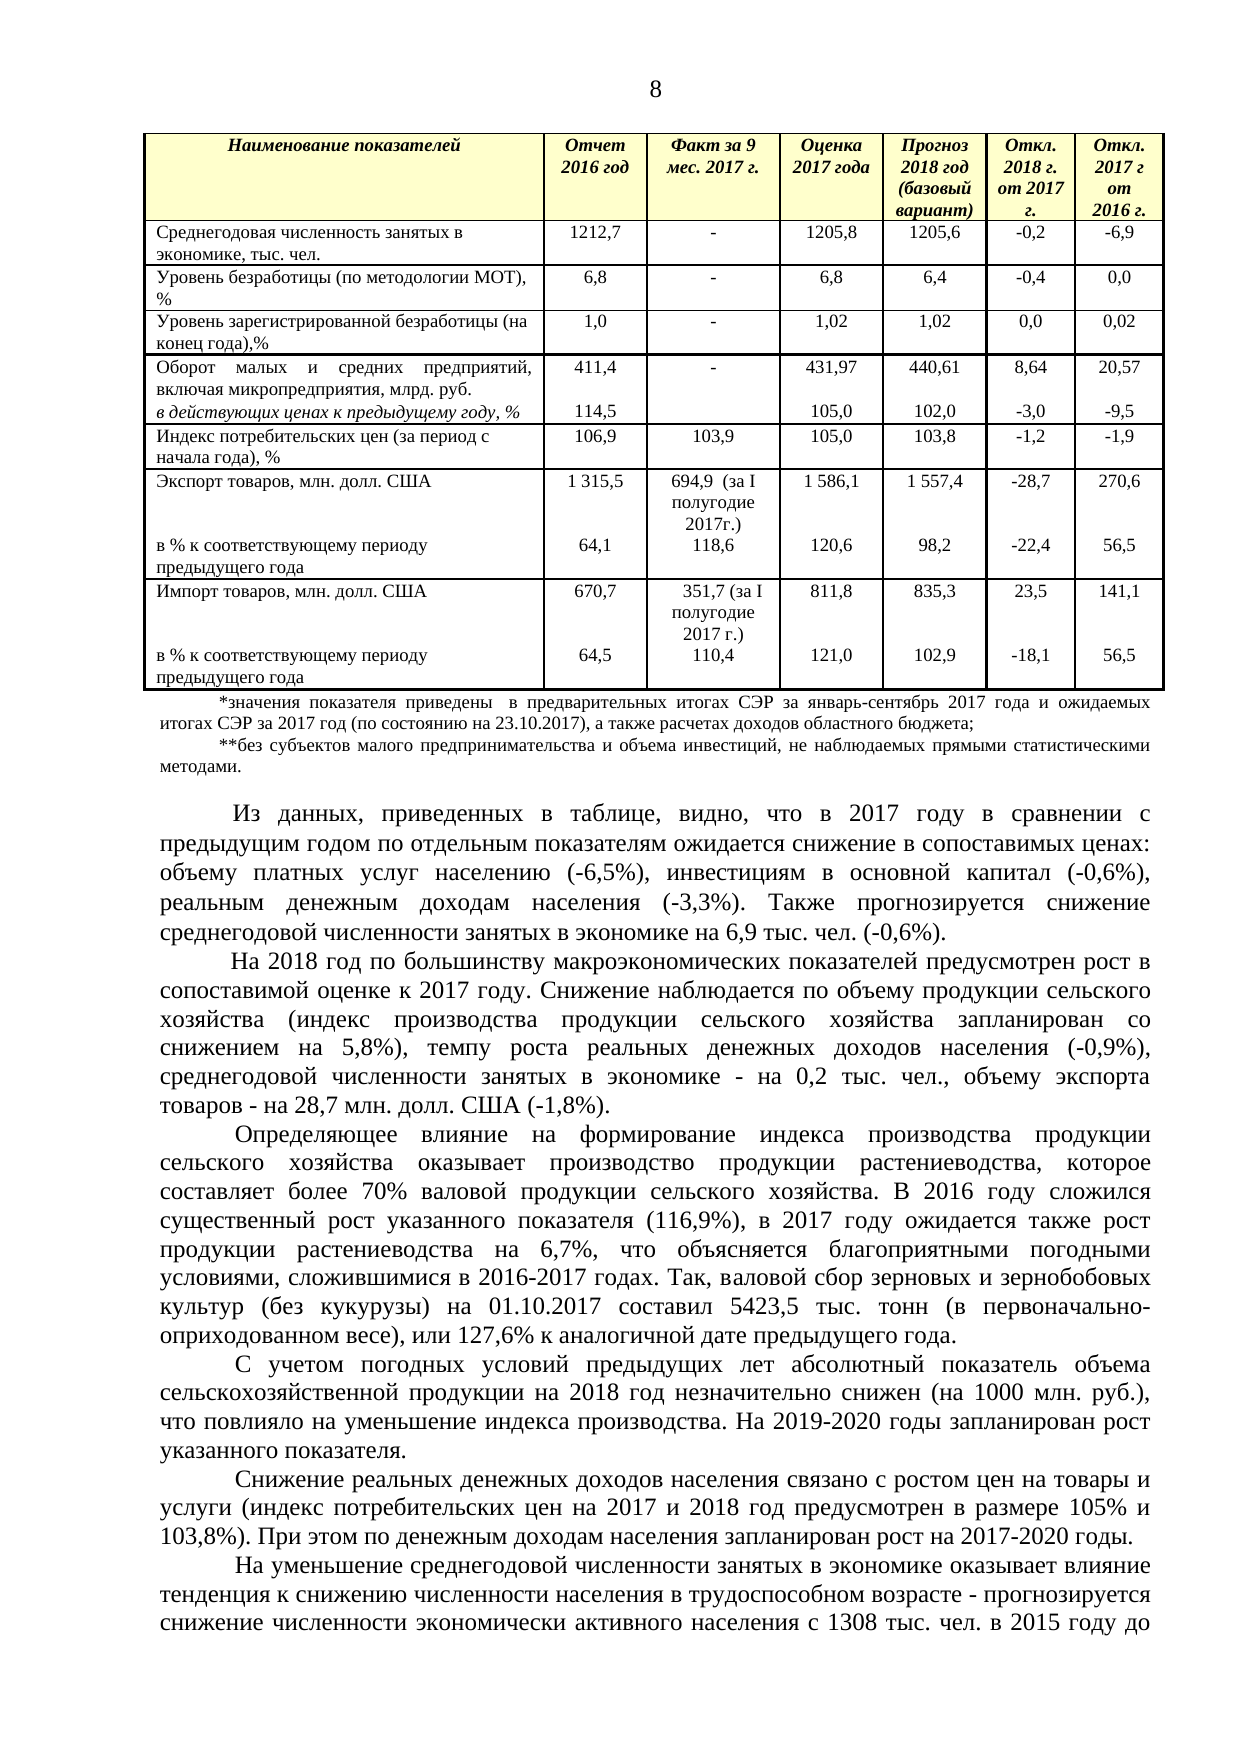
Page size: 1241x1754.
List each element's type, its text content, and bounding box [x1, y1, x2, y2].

table_cell 1,02 [884, 311, 985, 353]
table_header Прогноз 2018 год (базовый вариант) [884, 134, 985, 220]
table_cell -1,9 [1076, 425, 1162, 468]
table_header Отчет 2016 год [545, 134, 646, 220]
table_cell 1212,7 [545, 221, 646, 264]
table_cell 6,8 [545, 266, 646, 309]
table_cell в % к соответствующему периоду предыдущего года [146, 644, 543, 687]
table_cell 1,0 [545, 311, 646, 353]
table_cell 351,7 (за I полугодие 2017 г.) [648, 580, 779, 644]
text *значения показателя приведены в предварительных итогах СЭР за январь-сентябрь 2017 года и ожидаемых итогах СЭР за 2017 год (по состоянию на 23.10.2017), а также расчетах доходов областного бюджета; [159, 691, 1152, 734]
table_cell Уровень зарегистрированной безработицы (на конец года),% [146, 311, 543, 353]
table_cell 106,9 [545, 425, 646, 468]
table_cell -6,9 [1076, 221, 1162, 264]
table_cell -0,4 [988, 266, 1074, 309]
table_cell -18,1 [988, 644, 1074, 687]
text Определяющее влияние на формирование индекса производства продукции сельского хозяйства оказывает производство продукции растениеводства, которое составляет более 70% валовой продукции сельского хозяйства. В 2016 году сложился существенный рост указанного показателя (116,9%), в 2017 году ожидается также рост продукции растениеводства на 6,7%, что объясняется благоприятными погодными условиями, сложившимися в 2016-2017 годах. Так, валовой сбор зерновых и зернобобовых культур (без кукурузы) на 01.10.2017 составил 5423,5 тыс. тонн (в первоначально-оприходованном весе), или 127,6% к аналогичной дате предыдущего года. [159, 1119, 1152, 1349]
table_cell -1,2 [988, 425, 1074, 468]
table_cell 1205,6 [884, 221, 985, 264]
table_cell - [648, 356, 779, 399]
table_cell Оборот малых и средних предприятий, включая микропредприятия, млрд. руб. [146, 356, 543, 399]
table_cell 98,2 [884, 534, 985, 577]
table_cell в % к соответствующему периоду предыдущего года [146, 534, 543, 577]
table_cell 120,6 [781, 534, 882, 577]
table_cell 835,3 [884, 580, 985, 644]
table_cell 694,9 (за I полугодие 2017г.) [648, 470, 779, 534]
table_cell 0,0 [1076, 266, 1162, 309]
table_cell 20,57 [1076, 356, 1162, 399]
table_cell [648, 400, 779, 422]
table_cell Индекс потребительских цен (за период с начала года), % [146, 425, 543, 468]
text С учетом погодных условий предыдущих лет абсолютный показатель объема сельскохозяйственной продукции на 2018 год незначительно снижен (на 1000 млн. руб.), что повлияло на уменьшение индекса производства. На 2019-2020 годы запланирован рост указанного показателя. [159, 1349, 1152, 1464]
table_cell 102,0 [884, 400, 985, 422]
table_header Откл. 2018 г. от 2017 г. [988, 134, 1074, 220]
table_cell 56,5 [1076, 534, 1162, 577]
table_cell 1,02 [781, 311, 882, 353]
table_cell -9,5 [1076, 400, 1162, 422]
table_cell 0,0 [988, 311, 1074, 353]
table_cell 141,1 [1076, 580, 1162, 644]
table_cell 670,7 [545, 580, 646, 644]
table_cell 1 557,4 [884, 470, 985, 534]
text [159, 1550, 1152, 1636]
table_header Наименование показателей [146, 134, 543, 220]
table_cell - [648, 221, 779, 264]
table_cell в действующих ценах к предыдущему году, % [146, 400, 543, 422]
table_cell -0,2 [988, 221, 1074, 264]
table_cell 105,0 [781, 425, 882, 468]
table_header Факт за 9 мес. 2017 г. [648, 134, 779, 220]
table_cell -22,4 [988, 534, 1074, 577]
table_cell 270,6 [1076, 470, 1162, 534]
table_cell 103,8 [884, 425, 985, 468]
table_cell 6,8 [781, 266, 882, 309]
table_cell 121,0 [781, 644, 882, 687]
table_cell 811,8 [781, 580, 882, 644]
table_cell 23,5 [988, 580, 1074, 644]
table_cell Среднегодовая численность занятых в экономике, тыс. чел. [146, 221, 543, 264]
table_cell -3,0 [988, 400, 1074, 422]
table_header Откл. 2017 г от 2016 г. [1076, 134, 1162, 220]
table_cell 431,97 [781, 356, 882, 399]
text На 2018 год по большинству макроэкономических показателей предусмотрен рост в сопоставимой оценке к 2017 году. Снижение наблюдается по объему продукции сельского хозяйства (индекс производства продукции сельского хозяйства запланирован со снижением на 5,8%), темпу роста реальных денежных доходов населения (-0,9%), среднегодовой численности занятых в экономике - на 0,2 тыс. чел., объему экспорта товаров - на 28,7 млн. долл. США (-1,8%). [159, 946, 1152, 1119]
table_cell 440,61 [884, 356, 985, 399]
table_cell 102,9 [884, 644, 985, 687]
table_cell 0,02 [1076, 311, 1162, 353]
table_cell - [648, 266, 779, 309]
table_cell Экспорт товаров, млн. долл. США [146, 470, 543, 534]
table_cell Импорт товаров, млн. долл. США [146, 580, 543, 644]
table_cell 103,9 [648, 425, 779, 468]
table_cell 105,0 [781, 400, 882, 422]
table_cell 64,1 [545, 534, 646, 577]
table_cell 411,4 [545, 356, 646, 399]
table_cell 56,5 [1076, 644, 1162, 687]
table_cell -28,7 [988, 470, 1074, 534]
table_cell 1 315,5 [545, 470, 646, 534]
table_header Оценка 2017 года [781, 134, 882, 220]
table_cell 110,4 [648, 644, 779, 687]
table_cell 118,6 [648, 534, 779, 577]
table_cell - [648, 311, 779, 353]
table_cell 6,4 [884, 266, 985, 309]
table_cell 114,5 [545, 400, 646, 422]
text Снижение реальных денежных доходов населения связано с ростом цен на товары и услуги (индекс потребительских цен на 2017 и 2018 год предусмотрен в размере 105% и 103,8%). При этом по денежным доходам населения запланирован рост на 2017-2020 годы. [159, 1464, 1152, 1550]
text Из данных, приведенных в таблице, видно, что в 2017 году в сравнении с предыдущим годом по отдельным показателям ожидается снижение в сопоставимых ценах: объему платных услуг населению (-6,5%), инвестициям в основной капитал (-0,6%), реальным денежным доходам населения (-3,3%). Также прогнозируется снижение среднегодовой численности занятых в экономике на 6,9 тыс. чел. (-0,6%). [159, 798, 1152, 945]
text **без субъектов малого предпринимательства и объема инвестиций, не наблюдаемых прямыми статистическими методами. [159, 734, 1152, 777]
table_cell 1205,8 [781, 221, 882, 264]
table_cell 64,5 [545, 644, 646, 687]
table_cell Уровень безработицы (по методологии МОТ), % [146, 266, 543, 309]
table_cell 8,64 [988, 356, 1074, 399]
table_cell 1 586,1 [781, 470, 882, 534]
